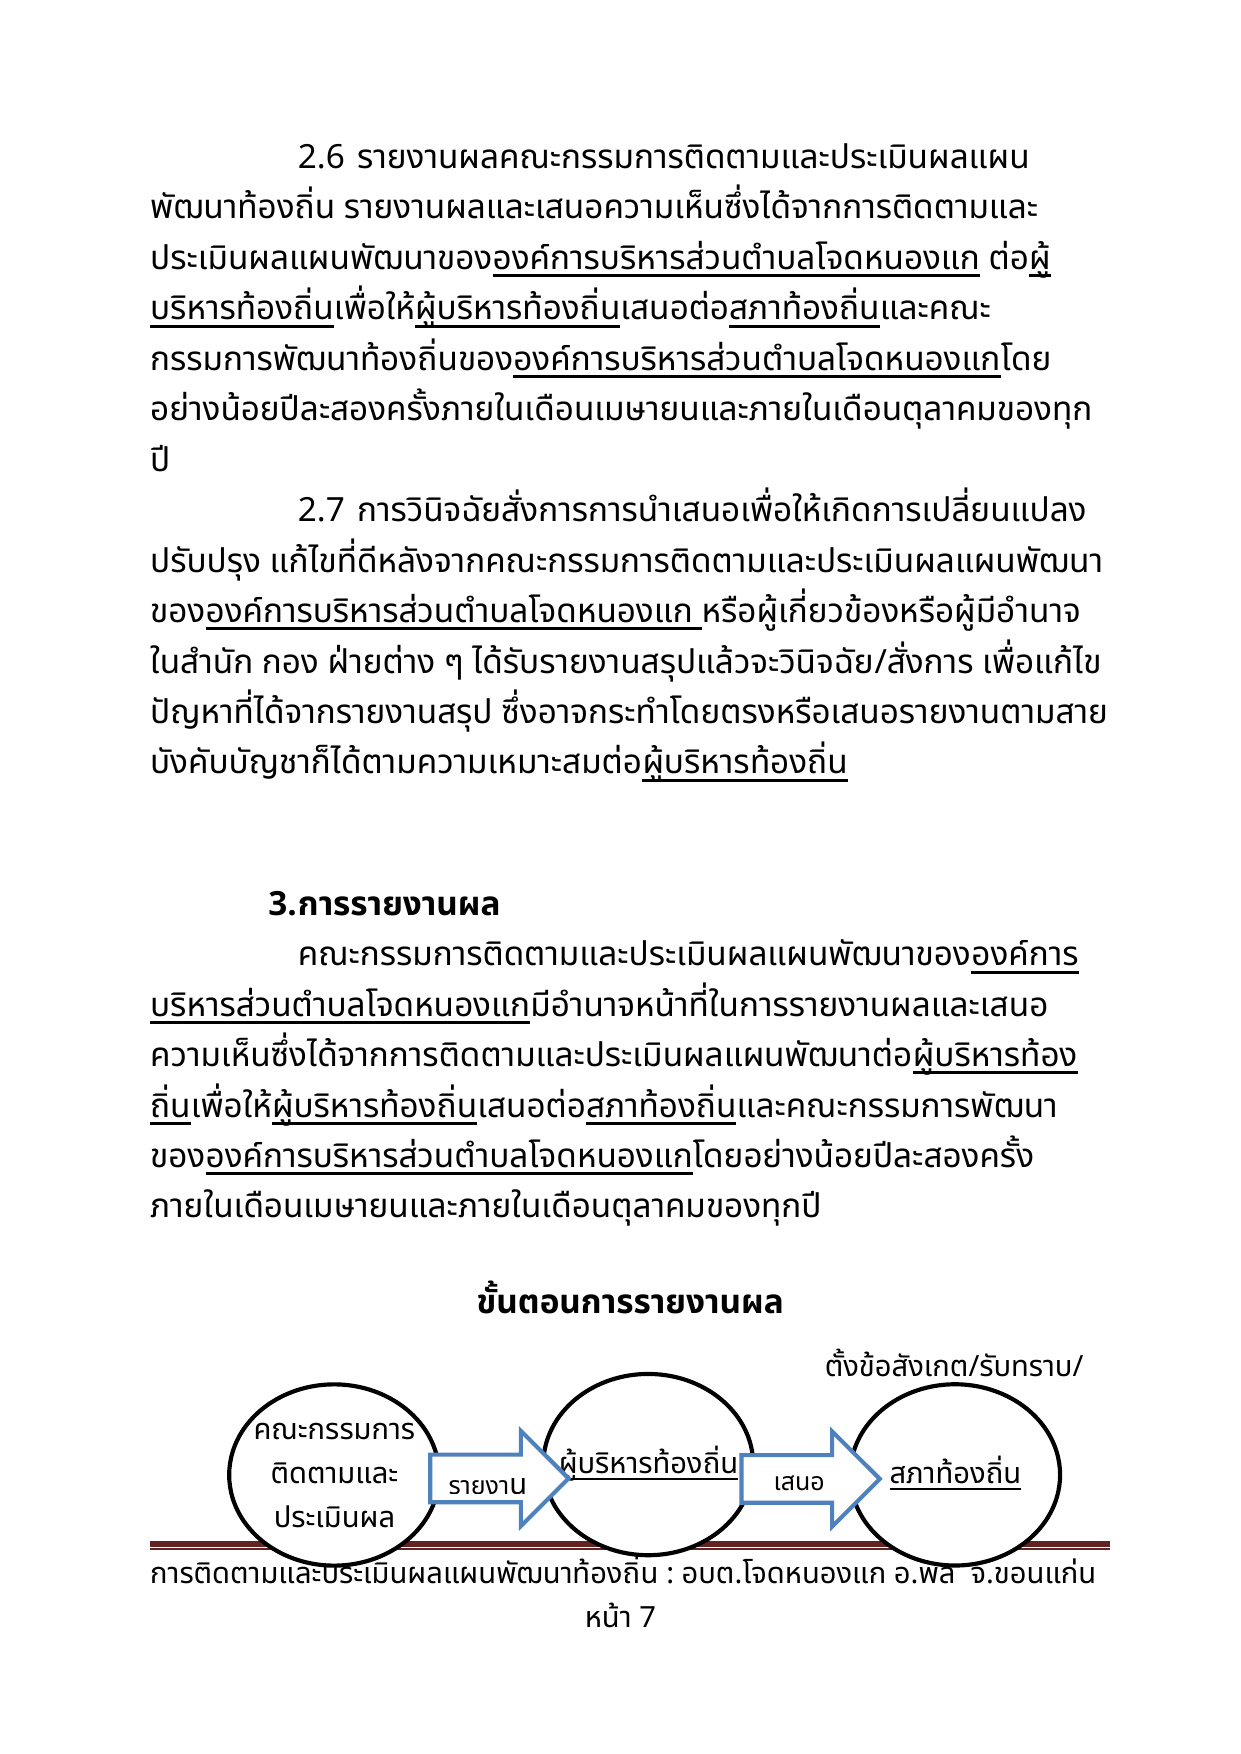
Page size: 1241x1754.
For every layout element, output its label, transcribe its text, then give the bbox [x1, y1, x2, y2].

text 3. การรายงานผล [150, 880, 1110, 930]
text คณะกรรมการติดตามและประเมินผลแผนพัฒนาขององค์การบริหารส่วนตำบลโจดหนองแกมีอำนาจหน้าที่ในการรายงานผลและเสนอความเห็นซึ่งได้จากการติดตามและประเมินผลแผนพัฒนาต่อผู้บริหารท้องถิ่นเพื่อให้ผู้บริหารท้องถิ่นเสนอต่อสภาท้องถิ่นและคณะกรรมการพัฒนาขององค์การบริหารส่วนตำบลโจดหนองแกโดยอย่างน้อยปีละสองครั้งภายในเดือนเมษายนและภายในเดือนตุลาคมของทุกปี [150, 930, 1110, 1233]
text 2.6 รายงานผลคณะกรรมการติดตามและประเมินผลแผนพัฒนาท้องถิ่น รายงานผลและเสนอความเห็นซึ่งได้จากการติดตามและประเมินผลแผนพัฒนาขององค์การบริหารส่วนตำบลโจดหนองแก ต่อผู้บริหารท้องถิ่นเพื่อให้ผู้บริหารท้องถิ่นเสนอต่อสภาท้องถิ่นและคณะกรรมการพัฒนาท้องถิ่นขององค์การบริหารส่วนตำบลโจดหนองแกโดยอย่างน้อยปีละสองครั้งภายในเดือนเมษายนและภายในเดือนตุลาคมของทุกปี [150, 133, 1110, 486]
text 2.7 การวินิจฉัยสั่งการการนำเสนอเพื่อให้เกิดการเปลี่ยนแปลง ปรับปรุง แก้ไขที่ดีหลังจากคณะกรรมการติดตามและประเมินผลแผนพัฒนาขององค์การบริหารส่วนตำบลโจดหนองแก หรือผู้เกี่ยวข้องหรือผู้มีอำนาจในสำนัก กอง ฝ่ายต่าง ๆ ได้รับรายงานสรุปแล้วจะวินิจฉัย/สั่งการ เพื่อแก้ไขปัญหาที่ได้จากรายงานสรุป ซึ่งอาจกระทำโดยตรงหรือเสนอรายงานตามสายบังคับบัญชาก็ได้ตามความเหมาะสมต่อผู้บริหารท้องถิ่น [150, 486, 1110, 789]
text ขั้นตอนการรายงานผล [150, 1278, 1110, 1329]
